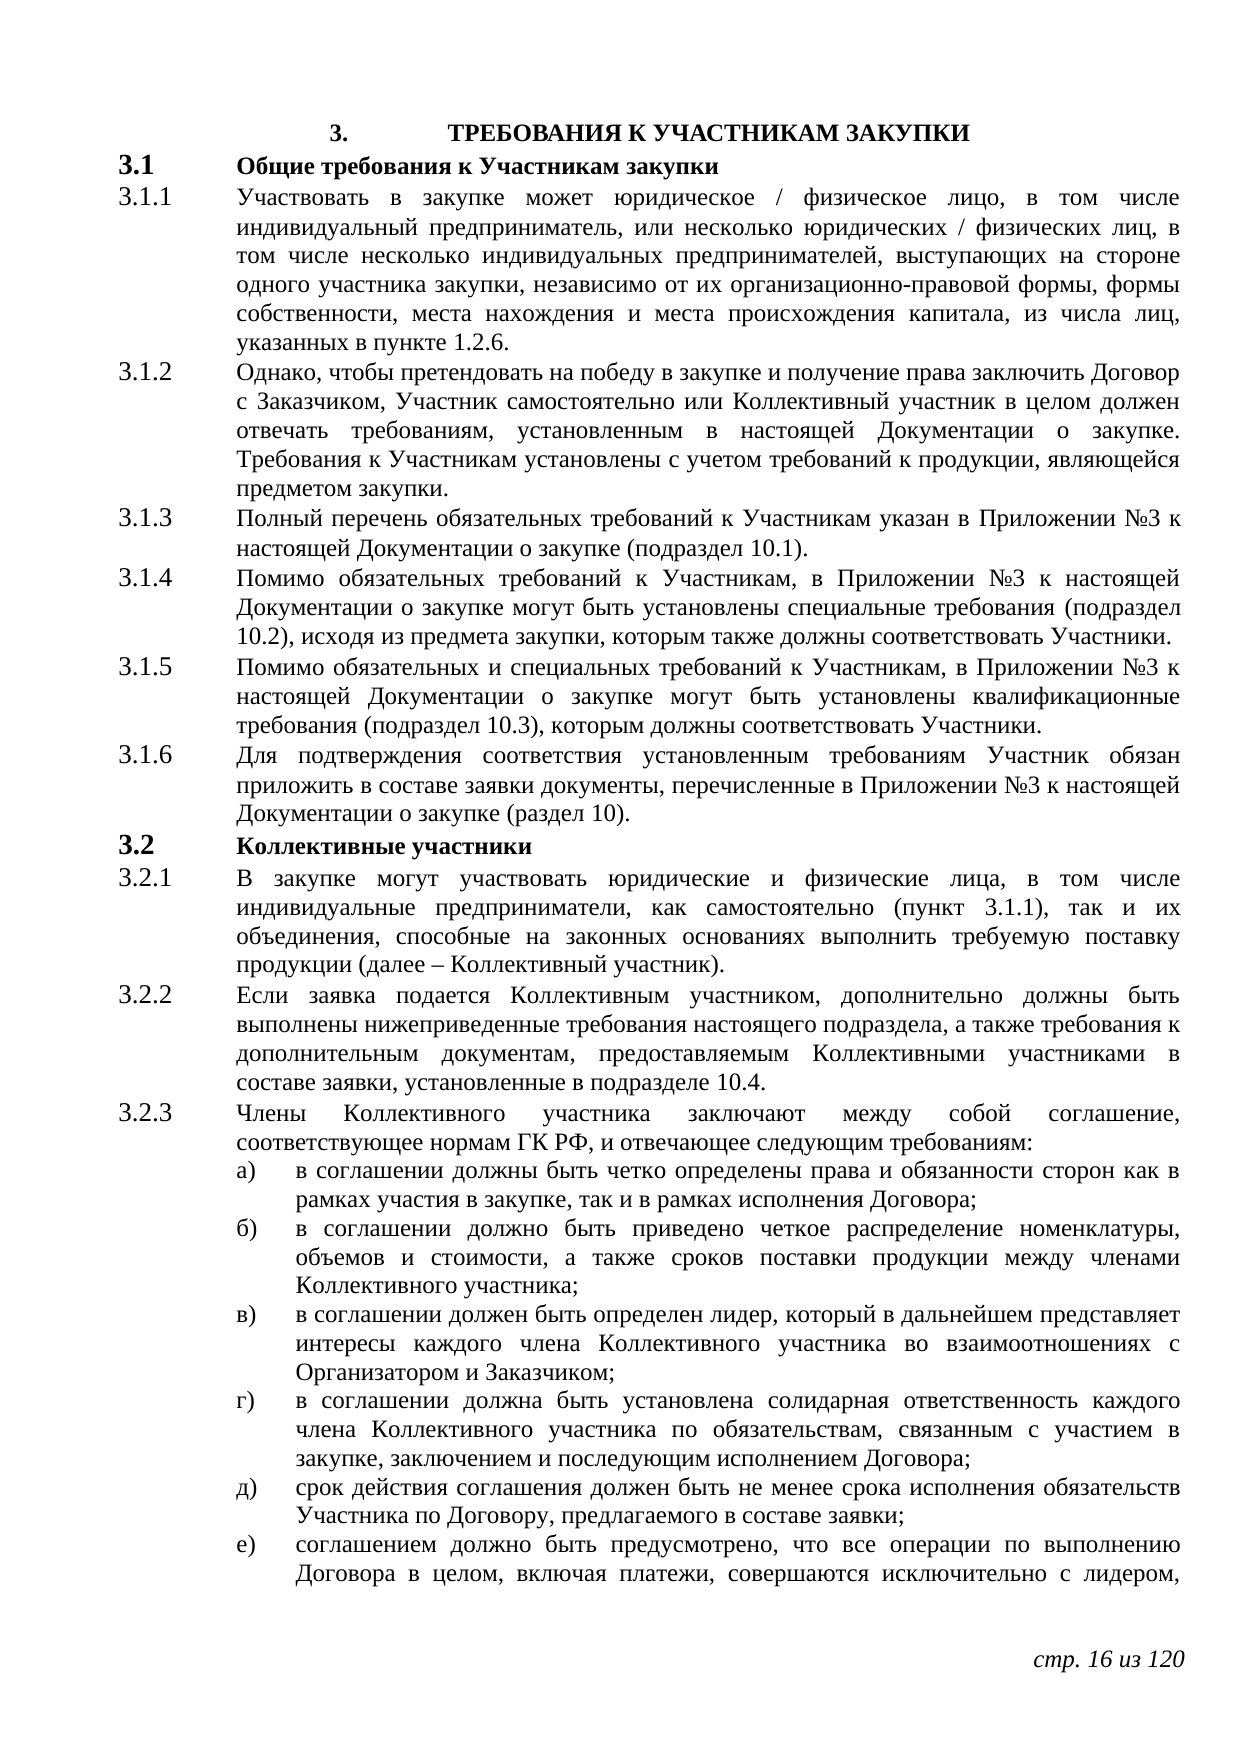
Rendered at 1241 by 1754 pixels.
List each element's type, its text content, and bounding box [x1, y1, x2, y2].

text в соглашении должны быть четко определены права и обязанности сторон как в рамках участия в закупке, так и в рамках исполнения Договора; [236, 1156, 1181, 1213]
text Помимо обязательных требований к Участникам, в Приложении №3 к настоящей Документации о закупке могут быть установлены специальные требования (подраздел 10.2), исходя из предмета закупки, которым также должны соответствовать Участники. [118, 561, 1181, 650]
subtitle Общие требования к Участникам закупки [118, 147, 1181, 180]
text Если заявка подается Коллективным участником, дополнительно должны быть выполнены нижеприведенные требования настоящего подраздела, а также требования к дополнительным документам, предоставляемым Коллективными участниками в составе заявки, установленные в подразделе 10.4. [118, 978, 1181, 1096]
text Члены Коллективного участника заключают между собой соглашение, соответствующее нормам ГК РФ, и отвечающее следующим требованиям: [118, 1096, 1181, 1156]
text Участвовать в закупке может юридическое / физическое лицо, в том числе индивидуальный предприниматель, или несколько юридических / физических лиц, в том числе несколько индивидуальных предпринимателей, выступающих на стороне одного участника закупки, независимо от их организационно-правовой формы, формы собственности, места нахождения и места происхождения капитала, из числа лиц, указанных в пункте 1.2.6. [118, 180, 1181, 355]
text В закупке могут участвовать юридические и физические лица, в том числе индивидуальные предприниматели, как самостоятельно (пункт 3.1.1), так и их объединения, способные на законных основаниях выполнить требуемую поставку продукции (далее – Коллективный участник). [118, 861, 1181, 978]
text Однако, чтобы претендовать на победу в закупке и получение права заключить Договор с Заказчиком, Участник самостоятельно или Коллективный участник в целом должен отвечать требованиям, установленным в настоящей Документации о закупке. Требования к Участникам установлены с учетом требований к продукции, являющейся предметом закупки. [118, 355, 1181, 501]
text срок действия соглашения должен быть не менее срока исполнения обязательств Участника по Договору, предлагаемого в составе заявки; [236, 1472, 1181, 1529]
text Помимо обязательных и специальных требований к Участникам, в Приложении №3 к настоящей Документации о закупке могут быть установлены квалификационные требования (подраздел 10.3), которым должны соответствовать Участники. [118, 650, 1181, 739]
text в соглашении должно быть приведено четкое распределение номенклатуры, объемов и стоимости, а также сроков поставки продукции между членами Коллективного участника; [236, 1213, 1181, 1299]
subtitle Коллективные участники [118, 827, 1181, 861]
text в соглашении должен быть определен лидер, который в дальнейшем представляет интересы каждого члена Коллективного участника во взаимоотношениях с Организатором и Заказчиком; [236, 1299, 1181, 1386]
text Для подтверждения соответствия установленным требованиям Участник обязан приложить в составе заявки документы, перечисленные в Приложении №3 к настоящей Документации о закупке (раздел 10). [118, 739, 1181, 827]
text Полный перечень обязательных требований к Участникам указан в Приложении №3 к настоящей Документации о закупке (подраздел 10.1). [118, 501, 1181, 561]
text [236, 1529, 1181, 1587]
subtitle ТРЕБОВАНИЯ К УЧАСТНИКАМ ЗАКУПКИ [118, 118, 1181, 147]
text в соглашении должна быть установлена солидарная ответственность каждого члена Коллективного участника по обязательствам, связанным с участием в закупке, заключением и последующим исполнением Договора; [236, 1386, 1181, 1472]
